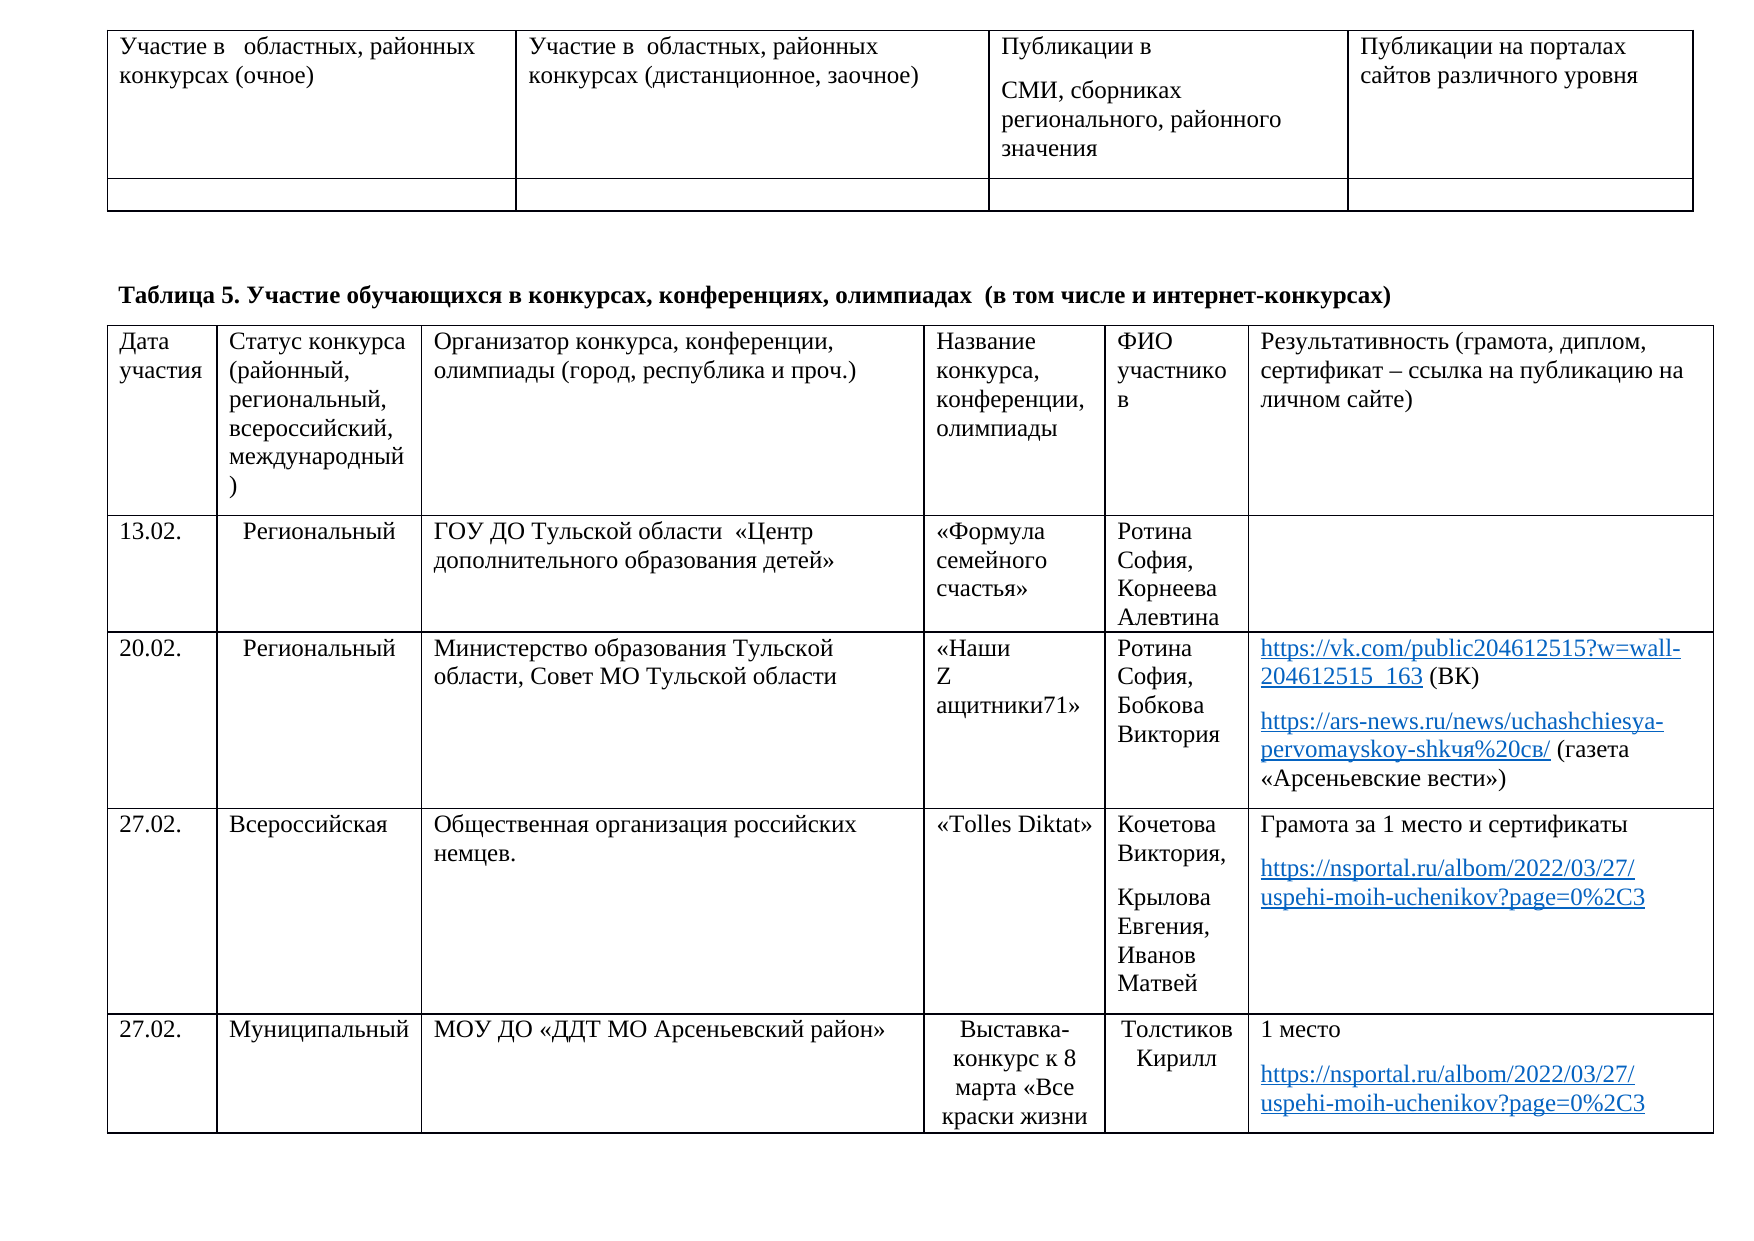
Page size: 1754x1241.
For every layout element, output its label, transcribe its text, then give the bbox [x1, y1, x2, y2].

table_cell Общественная организация российских немцев. [422, 809, 923, 1013]
table_header Участие в областных, районных конкурсах (очное) [108, 31, 515, 177]
table_cell [1249, 516, 1713, 631]
table_cell Всероссийская [218, 809, 421, 1013]
table_cell [1349, 179, 1692, 210]
table_cell Ротина София, Бобкова Виктория [1106, 633, 1248, 808]
table_cell Муниципальный [218, 1015, 421, 1132]
table_cell 20.02. [108, 633, 216, 808]
table_cell Региональный [218, 516, 421, 631]
table_cell https://vk.com/public204612515?w=wall-204612515_163 (ВК) https://ars-news.ru/news/uchashchiesya-pervomayskoy-shkчя%20св/ (газета «Арсеньевские вести») [1249, 633, 1713, 808]
table_header Результативность (грамота, диплом, сертификат – ссылка на публикацию на личном сайте) [1249, 326, 1713, 514]
table_cell 27.02. [108, 809, 216, 1013]
table_header ФИО участников [1106, 326, 1248, 514]
table_header Дата участия [108, 326, 216, 514]
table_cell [925, 1015, 1104, 1132]
table_cell «Tolles Diktat» [925, 809, 1104, 1013]
table_cell Региональный [218, 633, 421, 808]
table_cell [990, 179, 1347, 210]
table_header Статус конкурса (районный, региональный, всероссийский, международный) [218, 326, 421, 514]
table_header Участие в областных, районных конкурсах (дистанционное, заочное) [517, 31, 988, 177]
table_cell 27.02. [108, 1015, 216, 1132]
table_cell Кочетова Виктория, Крылова Евгения, Иванов Матвей [1106, 809, 1248, 1013]
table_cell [1249, 1015, 1713, 1132]
table_cell [517, 179, 988, 210]
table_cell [422, 1015, 923, 1132]
table_header Название конкурса, конференции, олимпиады [925, 326, 1104, 514]
table_cell Толстиков Кирилл [1106, 1015, 1248, 1132]
table_header Публикации в СМИ, сборниках регионального, районного значения [990, 31, 1347, 177]
table_cell Грамота за 1 место и сертификаты https://nsportal.ru/albom/2022/03/27/uspehi-moih-uchenikov?page=0%2C3 [1249, 809, 1713, 1013]
table_cell 13.02. [108, 516, 216, 631]
table_header Организатор конкурса, конференции, олимпиады (город, республика и проч.) [422, 326, 923, 514]
table_cell [108, 179, 515, 210]
table_cell ГОУ ДО Тульской области «Центр дополнительного образования детей» [422, 516, 923, 631]
table_cell «Наши Zащитники71» [925, 633, 1104, 808]
table_cell Министерство образования Тульской области, Совет МО Тульской области [422, 633, 923, 808]
table_header Публикации на порталах сайтов различного уровня [1349, 31, 1692, 177]
table_cell «Формула семейного счастья» [925, 516, 1104, 631]
text Таблица 5. Участие обучающихся в конкурсах, конференциях, олимпиадах (в том числе и интернет-конкурсах) [118, 280, 1724, 309]
table_cell Ротина София, Корнеева Алевтина [1106, 516, 1248, 631]
